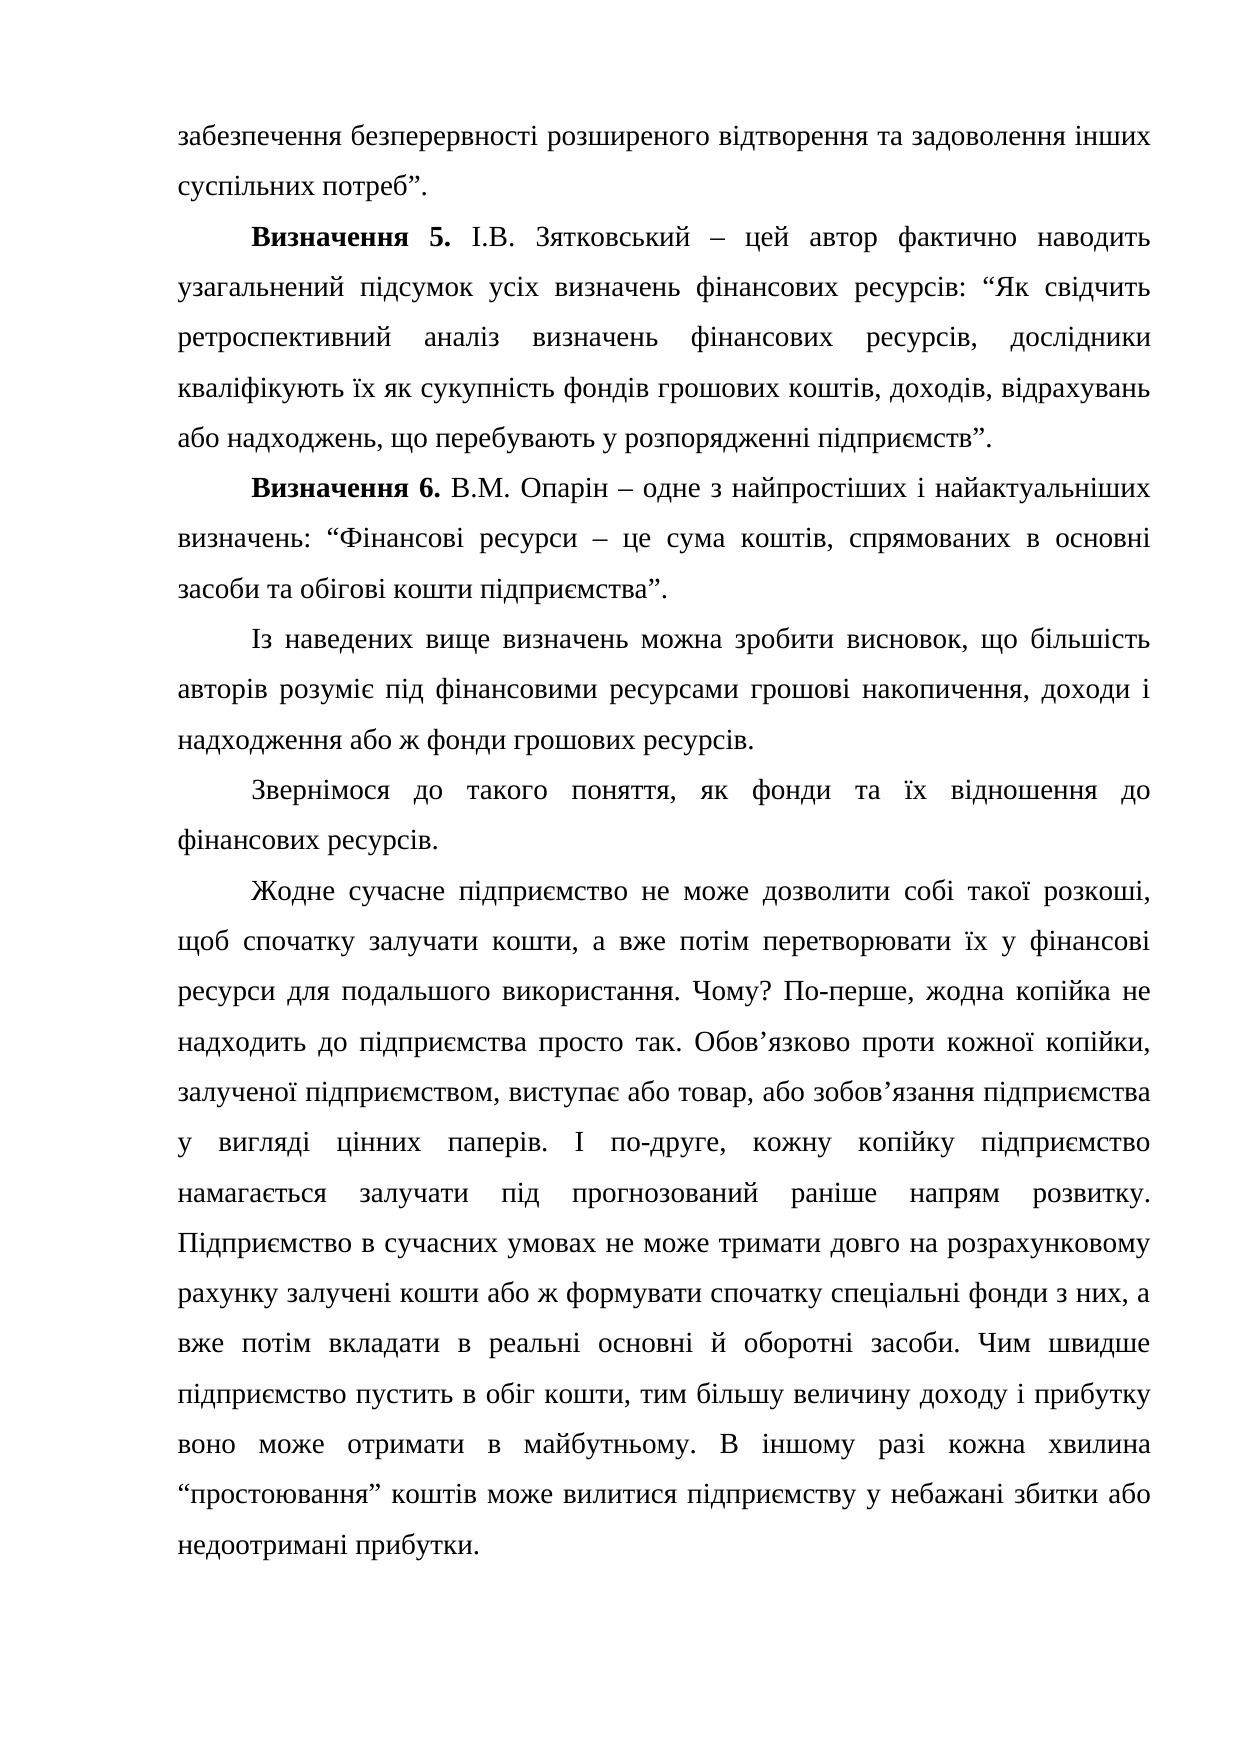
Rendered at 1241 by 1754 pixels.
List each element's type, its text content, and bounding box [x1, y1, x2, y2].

text Визначення 6. В.М. Опарін – одне з найпростіших і найактуальніших визначень: “Фінансові ресурси – це сума коштів, спрямованих в основні засоби та обігові кошти підприємства”. [177, 470, 1152, 604]
text Визначення 5. І.В. Зятковський – цей автор фактично наводить узагальнений підсумок усіх визначень фінансових ресурсів: “Як свідчить ретроспективний аналіз визначень фінансових ресурсів, дослідники кваліфікують їх як сукупність фондів грошових коштів, доходів, відрахувань або надходжень, що перебувають у розпорядженні підприємств”. [177, 219, 1152, 453]
text Звернімося до такого поняття, як фонди та їх відношення до фінансових ресурсів. [177, 772, 1152, 856]
text Жодне сучасне підприємство не може дозволити собі такої розкоші, щоб спочатку залучати кошти, а вже потім перетворювати їх у фінансові ресурси для подальшого використання. Чому? По-перше, жодна копійка не надходить до підприємства просто так. Обов’язково проти кожної копійки, залученої підприємством, виступає або товар, або зобов’язання підприємства у вигляді цінних паперів. І по-друге, кожну копійку підприємство намагається залучати під прогнозований раніше напрям розвитку. Підприємство в сучасних умовах не може тримати довго на розрахунковому рахунку залучені кошти або ж формувати спочатку спеціальні фонди з них, а вже потім вкладати в реальні основні й оборотні засоби. Чим швидше підприємство пустить в обіг кошти, тим більшу величину доходу і прибутку воно може отримати в майбутньому. В іншому разі кожна хвилина “простоювання” коштів може вилитися підприємству у небажані збитки або недоотримані прибутки. [177, 873, 1152, 1560]
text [177, 118, 1152, 202]
text Із наведених вище визначень можна зробити висновок, що більшість авторів розуміє під фінансовими ресурсами грошові накопичення, доходи і надходження або ж фонди грошових ресурсів. [177, 621, 1152, 755]
